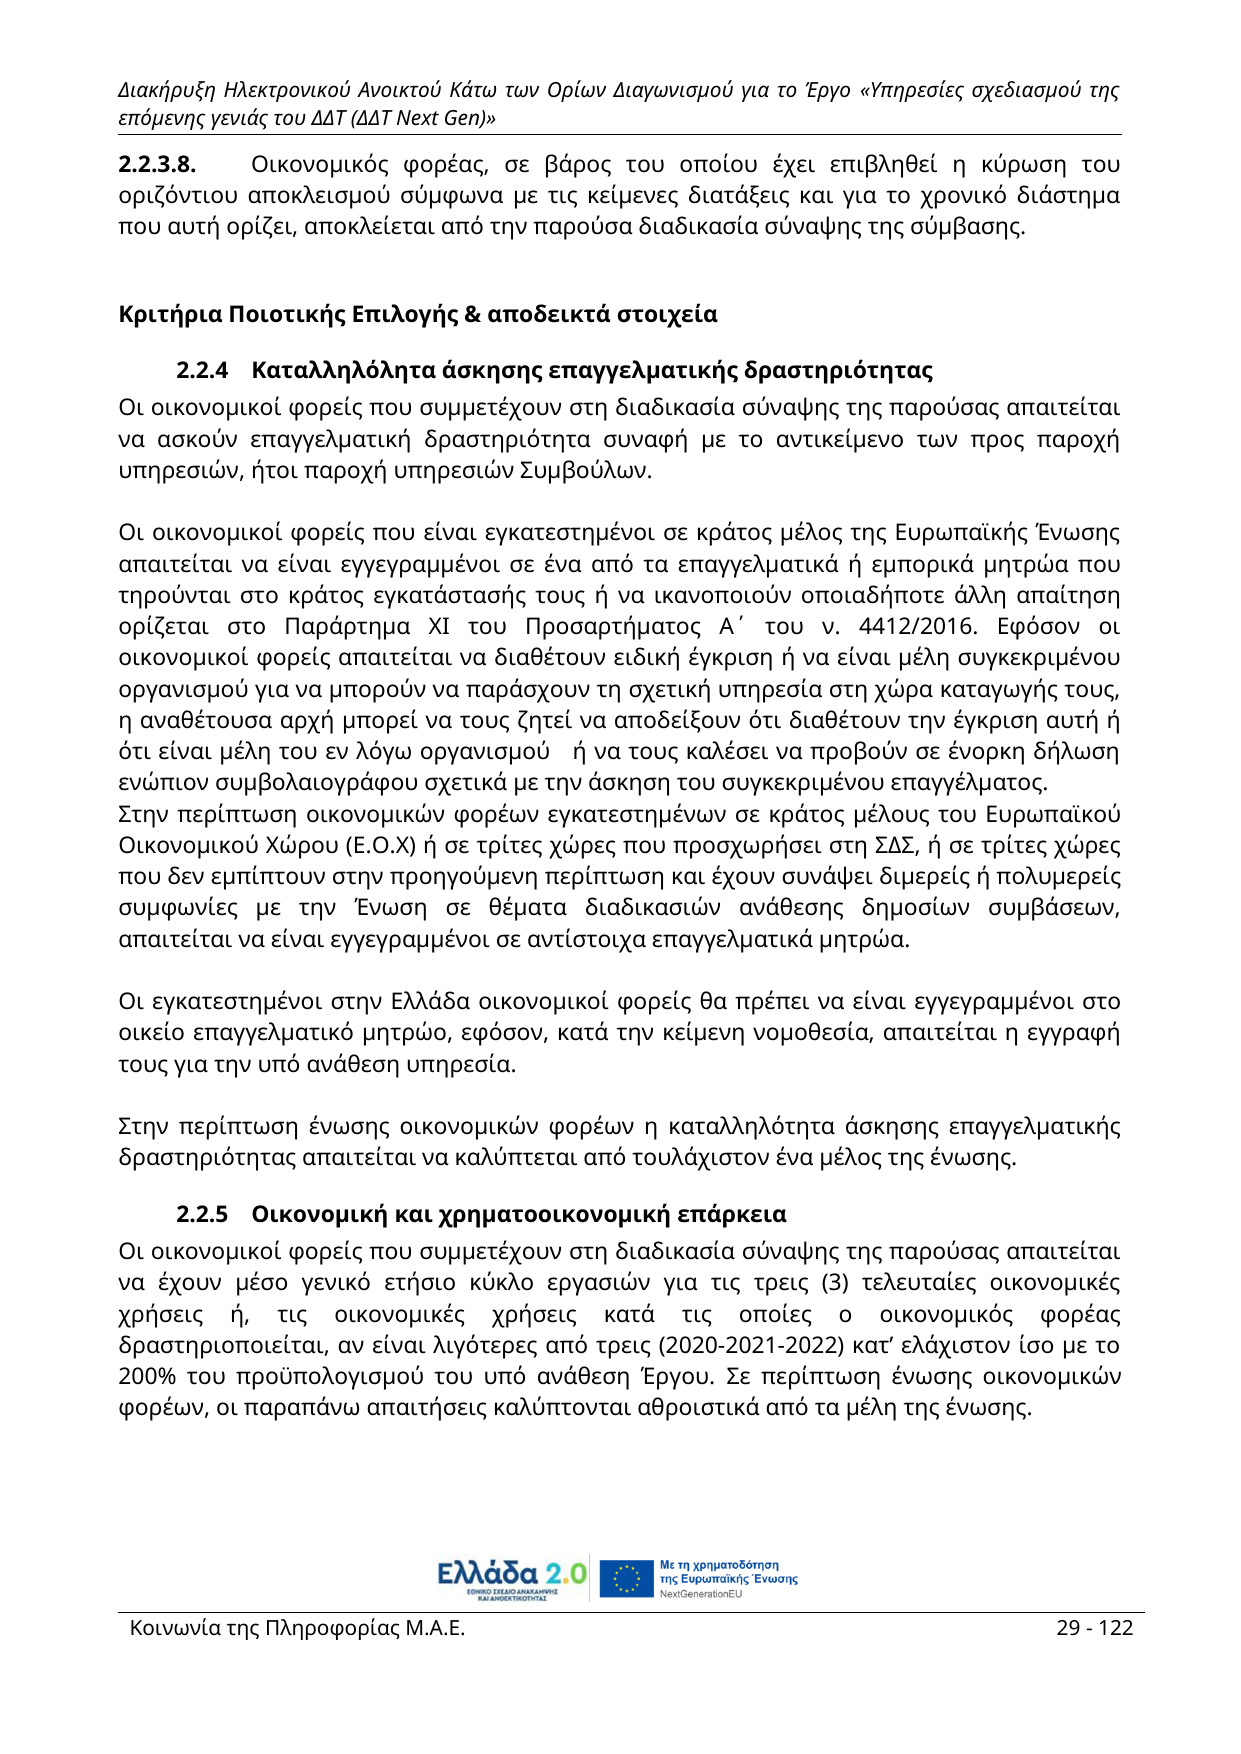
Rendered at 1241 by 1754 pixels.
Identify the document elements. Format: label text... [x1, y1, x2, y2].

subtitle Οικονομική και χρηματοοικονομική επάρκεια [176, 1197, 1122, 1229]
list Οικονομικός φορέας, σε βάρος του οποίου έχει επιβληθεί η κύρωση του οριζόντιου αποκλεισμού σύμφωνα με τις κείμενες διατάξεις και για το χρονικό διάστημα που αυτή ορίζει, αποκλείεται από την παρούσα διαδικασία σύναψης της σύμβασης. [118, 147, 1122, 241]
subtitle Καταλληλόλητα άσκησης επαγγελματικής δραστηριότητας [176, 354, 1122, 385]
picture [437, 1554, 804, 1602]
list Στην περίπτωση ένωσης οικονομικών φορέων η καταλληλότητα άσκησης επαγγελματικής δραστηριότητας απαιτείται να καλύπτεται από τουλάχιστον ένα μέλος της ένωσης. [118, 1110, 1122, 1172]
list Οι εγκατεστημένοι στην Ελλάδα οικονομικοί φορείς θα πρέπει να είναι εγγεγραμμένοι στο οικείο επαγγελματικό μητρώο, εφόσον, κατά την κείμενη νομοθεσία, απαιτείται η εγγραφή τους για την υπό ανάθεση υπηρεσία. [118, 985, 1122, 1079]
list Οι οικονομικοί φορείς που συμμετέχουν στη διαδικασία σύναψης της παρούσας απαιτείται να ασκούν επαγγελματική δραστηριότητα συναφή με το αντικείμενο των προς παροχή υπηρεσιών, ήτοι παροχή υπηρεσιών Συμβούλων. [118, 391, 1122, 485]
subtitle Κριτήρια Ποιοτικής Επιλογής & αποδεικτά στοιχεία [118, 297, 1122, 329]
list Οι οικονομικοί φορείς που είναι εγκατεστημένοι σε κράτος μέλος της Ευρωπαϊκής Ένωσης απαιτείται να είναι εγγεγραμμένοι σε ένα από τα επαγγελματικά ή εμπορικά μητρώα που τηρούνται στο κράτος εγκατάστασής τους ή να ικανοποιούν οποιαδήποτε άλλη απαίτηση ορίζεται στο Παράρτημα XI του Προσαρτήματος Α΄ του ν. 4412/2016. Εφόσον οι οικονομικοί φορείς απαιτείται να διαθέτουν ειδική έγκριση ή να είναι μέλη συγκεκριμένου οργανισμού για να μπορούν να παράσχουν τη σχετική υπηρεσία στη χώρα καταγωγής τους, η αναθέτουσα αρχή μπορεί να τους ζητεί να αποδείξουν ότι διαθέτουν την έγκριση αυτή ή ότι είναι μέλη του εν λόγω οργανισμού ή να τους καλέσει να προβούν σε ένορκη δήλωση ενώπιον συμβολαιογράφου σχετικά με την άσκηση του συγκεκριμένου επαγγέλματος. [118, 516, 1122, 797]
list Οι οικονομικοί φορείς που συμμετέχουν στη διαδικασία σύναψης της παρούσας απαιτείται να έχουν μέσο γενικό ετήσιο κύκλο εργασιών για τις τρεις (3) τελευταίες οικονομικές χρήσεις ή, τις οικονομικές χρήσεις κατά τις οποίες ο οικονομικός φορέας δραστηριοποιείται, αν είναι λιγότερες από τρεις (2020-2021-2022) κατ’ ελάχιστον ίσο με το 200% του προϋπολογισμού του υπό ανάθεση Έργου. Σε περίπτωση ένωσης οικονομικών φορέων, οι παραπάνω απαιτήσεις καλύπτονται αθροιστικά από τα μέλη της ένωσης. [118, 1235, 1122, 1422]
list Στην περίπτωση οικονομικών φορέων εγκατεστημένων σε κράτος μέλους του Ευρωπαϊκού Οικονομικού Χώρου (Ε.Ο.Χ) ή σε τρίτες χώρες που προσχωρήσει στη ΣΔΣ, ή σε τρίτες χώρες που δεν εμπίπτουν στην προηγούμενη περίπτωση και έχουν συνάψει διμερείς ή πολυμερείς συμφωνίες με την Ένωση σε θέματα διαδικασιών ανάθεσης δημοσίων συμβάσεων, απαιτείται να είναι εγγεγραμμένοι σε αντίστοιχα επαγγελματικά μητρώα. [118, 797, 1122, 954]
